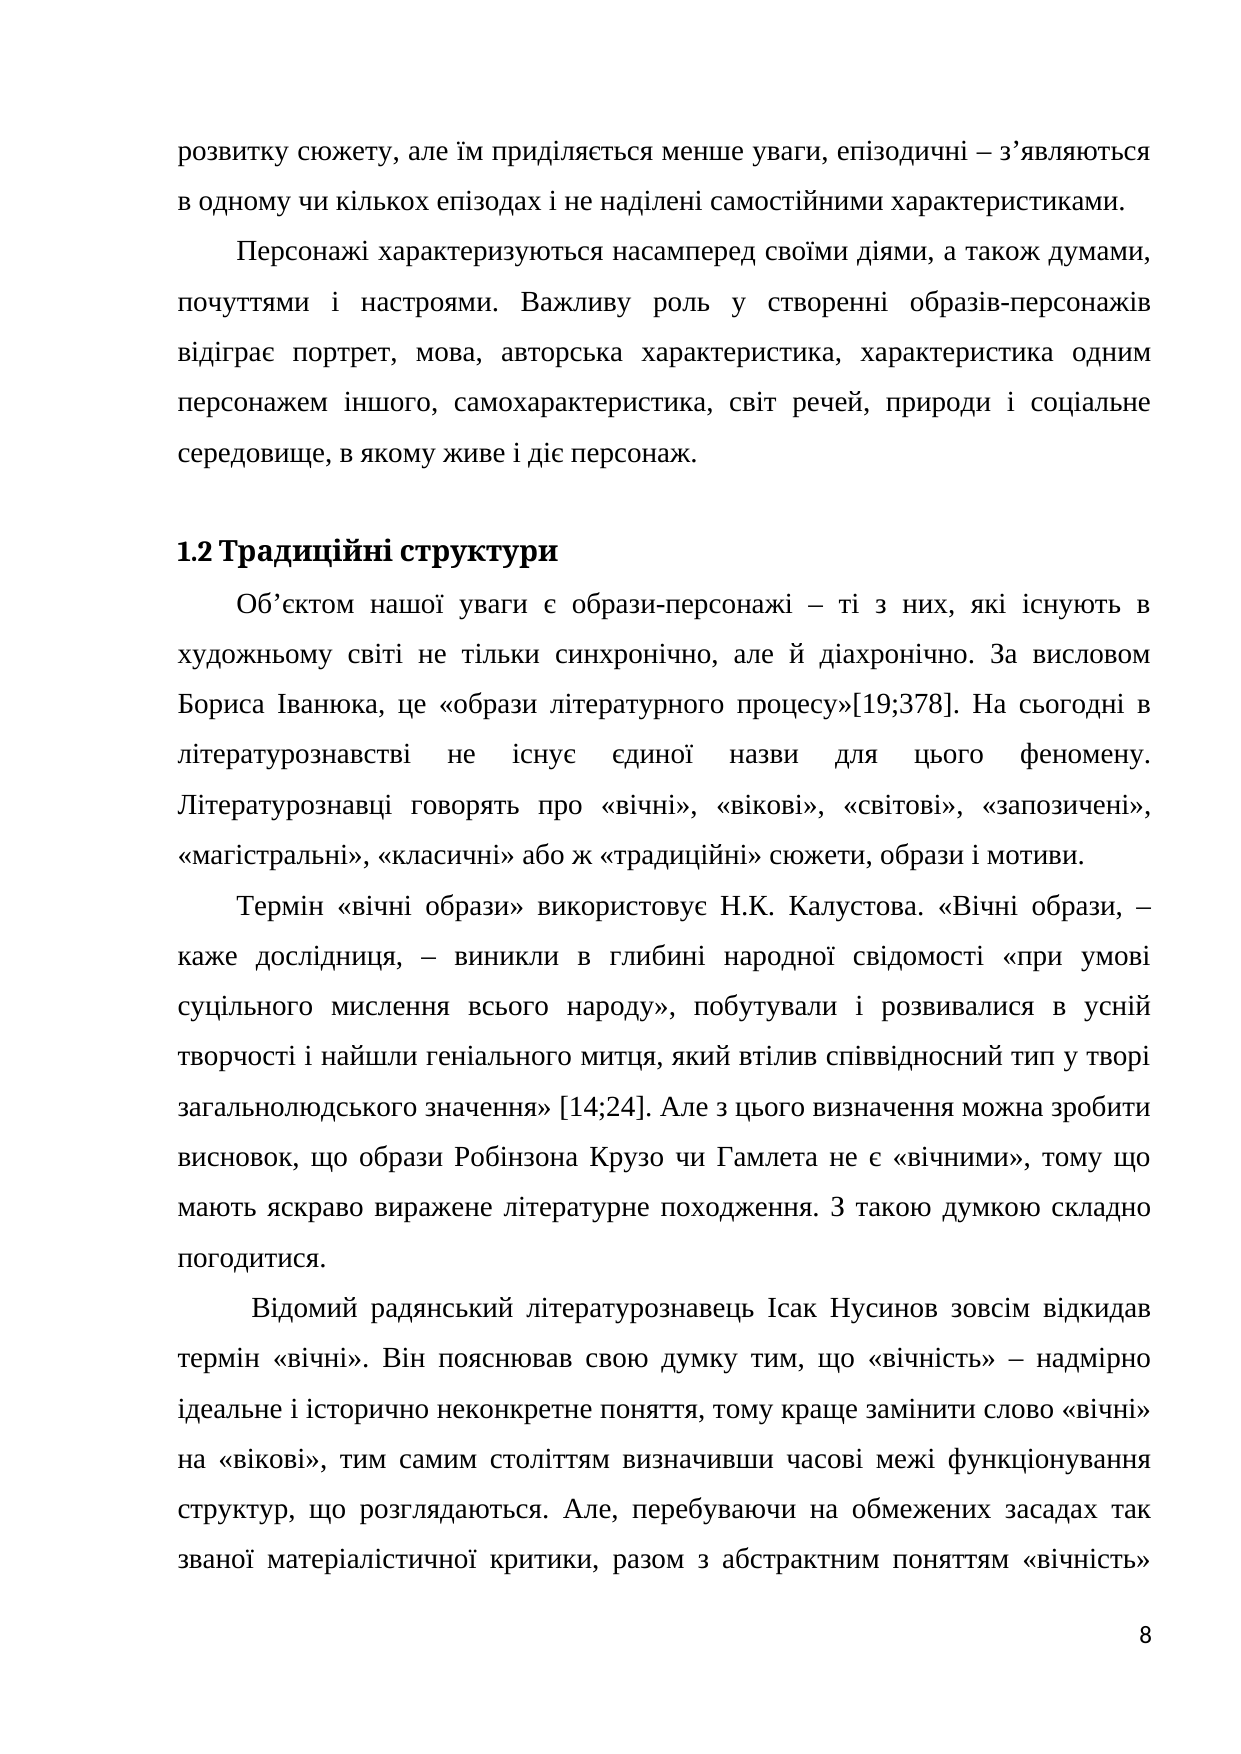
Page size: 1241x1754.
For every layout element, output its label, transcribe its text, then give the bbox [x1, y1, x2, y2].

text Персонажі характеризуються насамперед своїми діями, а також думами, почуттями і настроями. Важливу роль у створенні образів-персонажів відіграє портрет, мова, авторська характеристика, характеристика одним персонажем іншого, самохарактеристика, світ речей, природи і соціальне середовище, в якому живе і діє персонаж. [177, 233, 1152, 468]
text Термін «вічні образи» використовує Н.К. Калустова. «Вічні образи, – каже дослідниця, – виникли в глибині народної свідомості «при умові суцільного мислення всього народу», побутували і розвивалися в усній творчості і найшли геніального митця, який втілив співвідносний тип у творі загальнолюдського значення» [14;24]. Але з цього визначення можна зробити висновок, що образи Робінзона Крузо чи Гамлета не є «вічними», тому що мають яскраво виражене літературне походження. З такою думкою складно погодитися. [177, 888, 1152, 1273]
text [177, 1290, 1152, 1575]
text 1.2 Традиційні структури [177, 535, 1152, 569]
text Об’єктом нашої уваги є образи-персонажі – ті з них, які існують в художньому світі не тільки синхронічно, але й діахронічно. За висловом Бориса Іванюка, це «образи літературного процесу»[19;378]. На сьогодні в літературознавстві не існує єдиної назви для цього феномену. Літературознавці говорять про «вічні», «вікові», «світові», «запозичені», «магістральні», «класичні» або ж «традиційні» сюжети, образи і мотиви. [177, 586, 1152, 871]
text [177, 133, 1152, 217]
